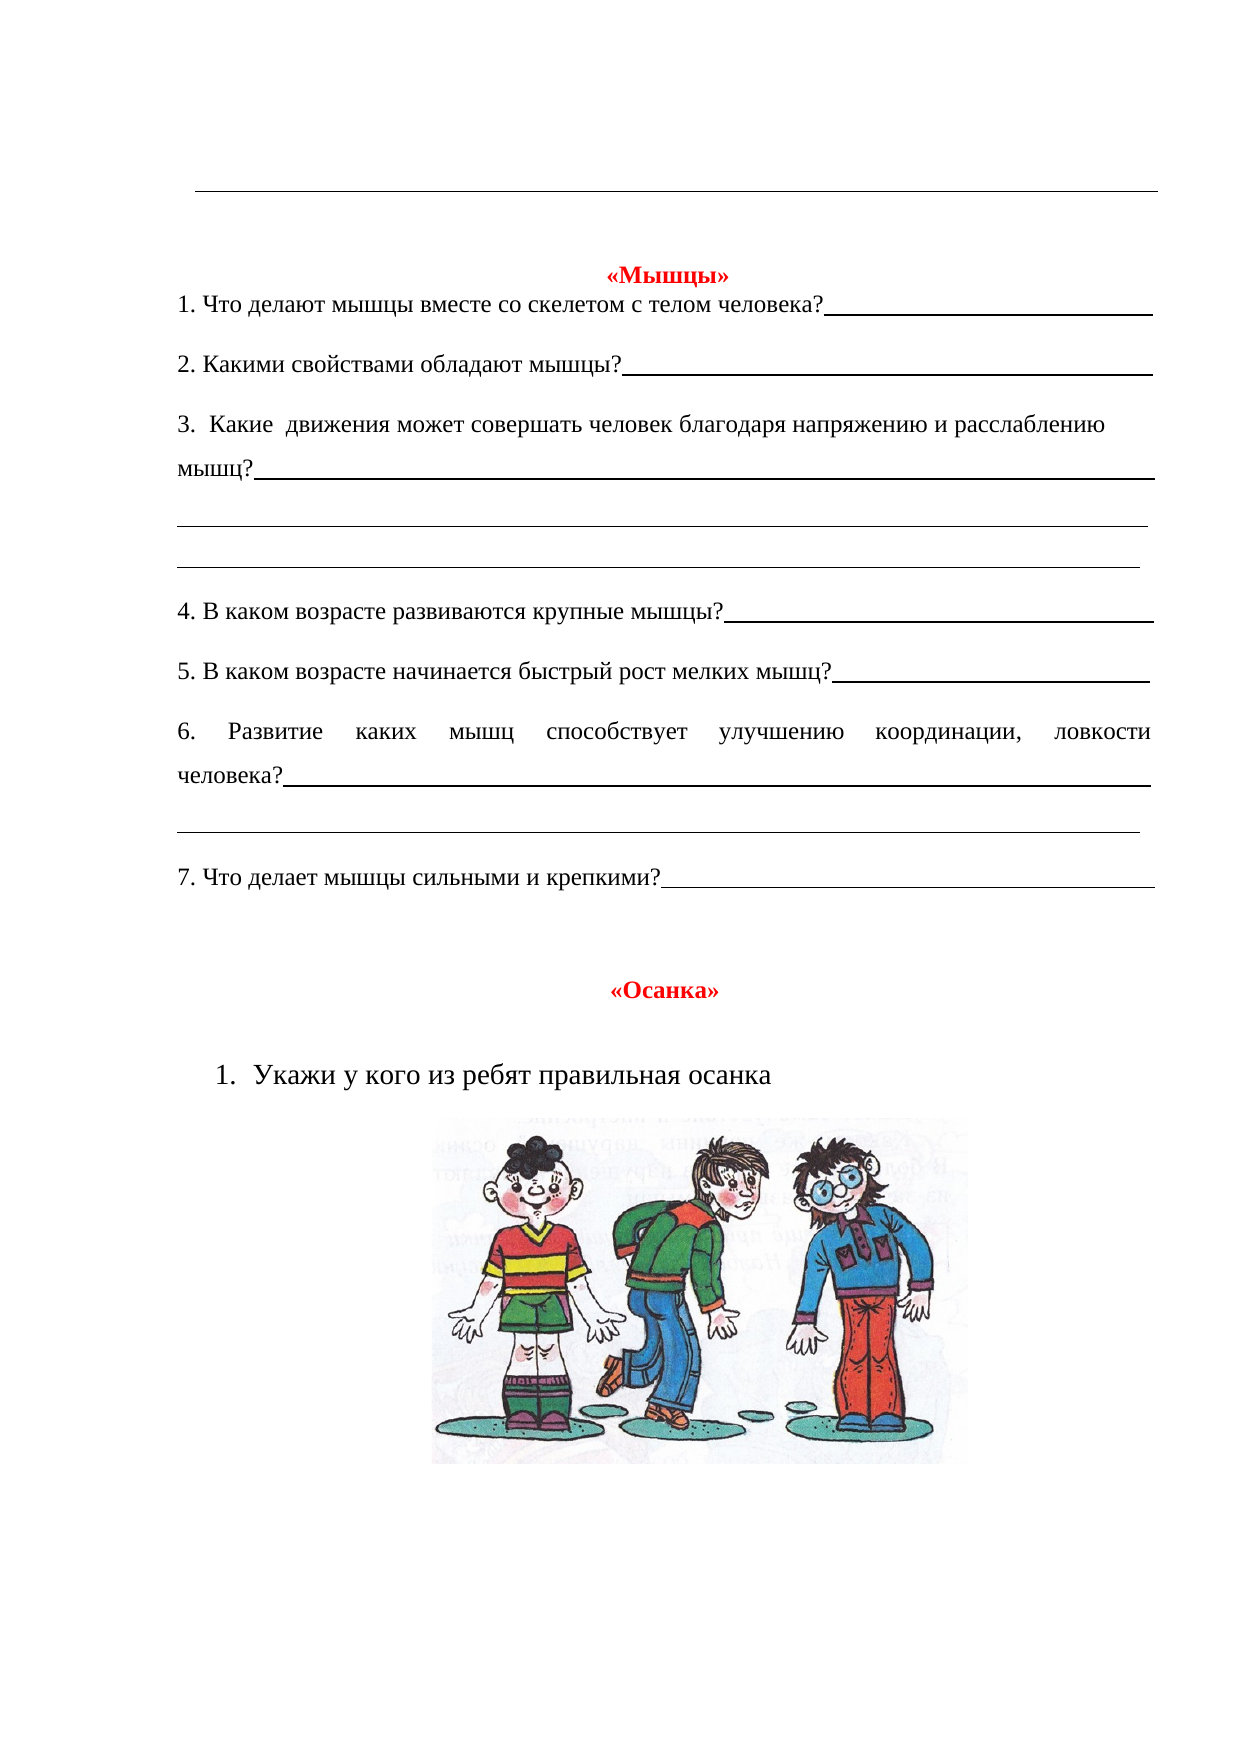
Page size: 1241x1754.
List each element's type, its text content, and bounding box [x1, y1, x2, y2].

list Что делают мышцы вместе со скелетом с телом человека? [177, 289, 1169, 318]
list Какие движения может совершать человек благодаря напряжению и расслаблению мышц? [177, 409, 1155, 482]
subtitle «Мышцы» [606, 261, 1169, 289]
list В каком возрасте развиваются крупные мышцы? [177, 596, 1169, 625]
subtitle «Осанка» [250, 975, 1079, 1004]
picture [431, 1118, 969, 1464]
list Какими свойствами обладают мышцы? [177, 349, 1169, 378]
list Развитие каких мышц способствует улучшению координации, ловкости человека? [177, 716, 1152, 789]
list Что делает мышцы сильными и крепкими? [177, 862, 1169, 890]
list Укажи у кого из ребят правильная осанка [214, 1057, 1169, 1091]
list В каком возрасте начинается быстрый рост мелких мышц? [177, 656, 1169, 685]
